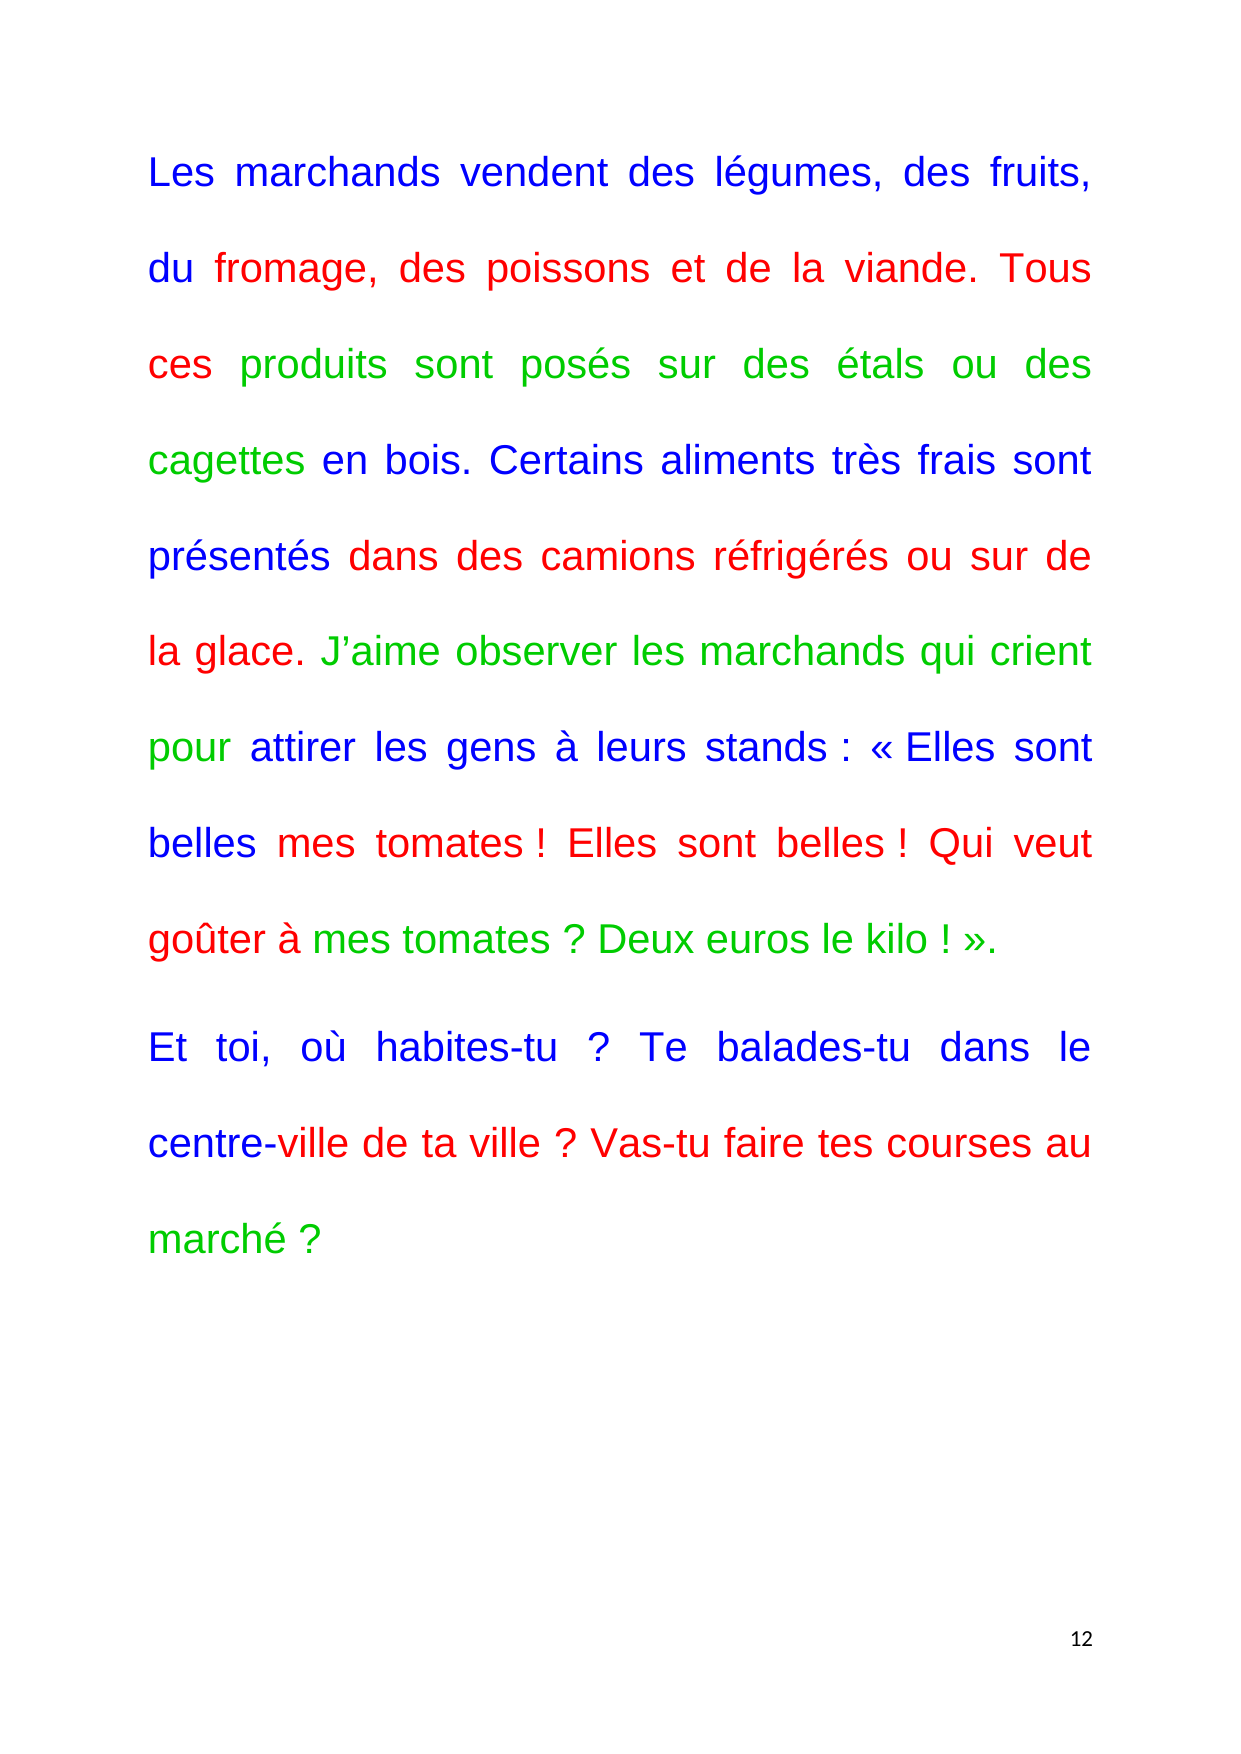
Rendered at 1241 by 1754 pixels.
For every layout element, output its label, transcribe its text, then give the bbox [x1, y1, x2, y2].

text Les marchands vendent des légumes, des fruits, du fromage, des poissons et de la viande. Tous ces produits sont posés sur des étals ou des cagettes en bois. Certains aliments très frais sont présentés dans des camions réfrigérés ou sur de la glace. J’aime observer les marchands qui crient pour attirer les gens à leurs stands : « Elles sont belles mes tomates ! Elles sont belles ! Qui veut goûter à mes tomates ? Deux euros le kilo ! ». [148, 148, 1093, 962]
text Et toi, où habites-tu ? Te balades-tu dans le centre-ville de ta ville ? Vas-tu faire tes courses au marché ? [148, 1023, 1093, 1262]
